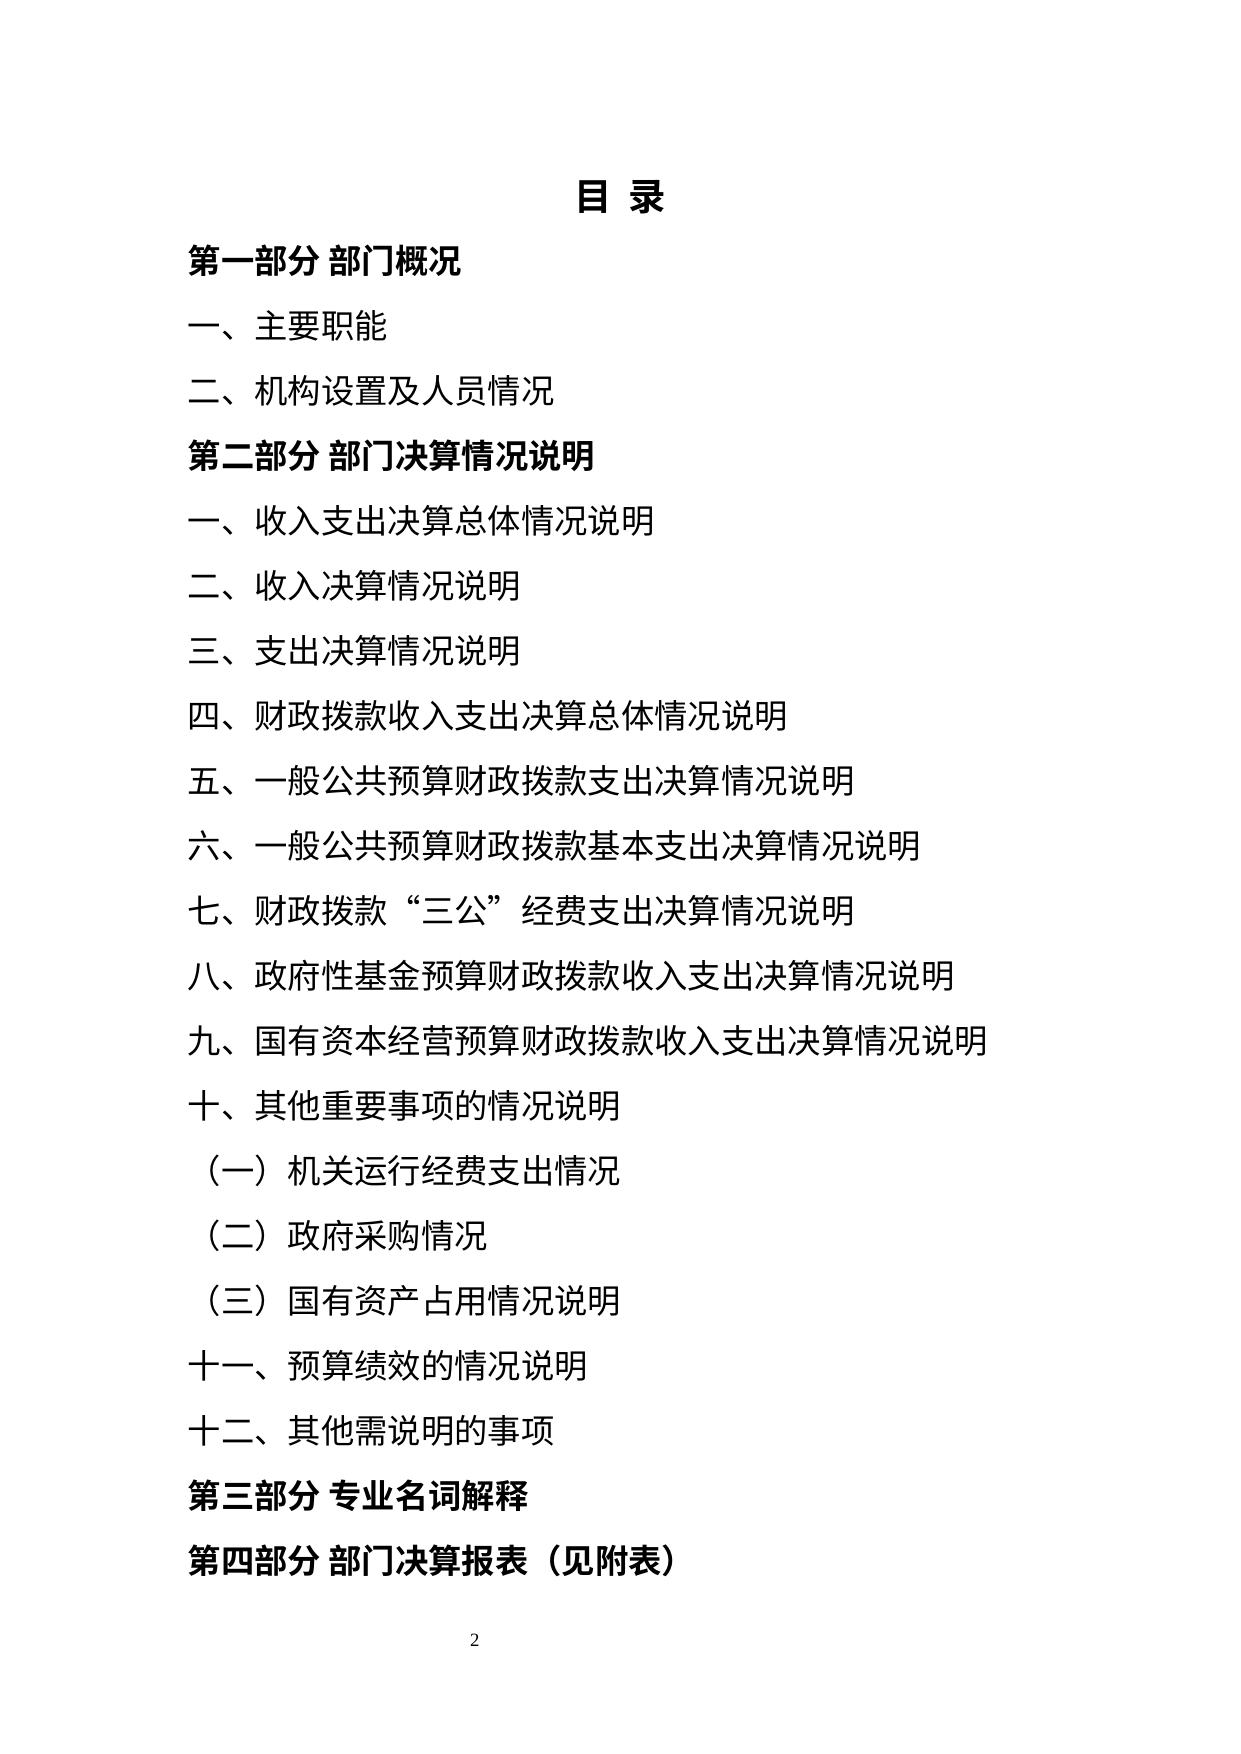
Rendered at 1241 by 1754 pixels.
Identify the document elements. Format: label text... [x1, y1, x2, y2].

text 九、国有资本经营预算财政拨款收入支出决算情况说明 [187, 1007, 1053, 1072]
text 第四部分 部门决算报表（见附表） [187, 1527, 1053, 1592]
text 一、收入支出决算总体情况说明 [187, 487, 1053, 552]
text 第二部分 部门决算情况说明 [187, 422, 1053, 487]
text （二）政府采购情况 [187, 1202, 1053, 1267]
text 十、其他重要事项的情况说明 [187, 1072, 1053, 1137]
text 七、财政拨款“三公”经费支出决算情况说明 [187, 877, 1053, 942]
text 二、机构设置及人员情况 [187, 357, 1053, 422]
text 六、一般公共预算财政拨款基本支出决算情况说明 [187, 812, 1053, 877]
text 八、政府性基金预算财政拨款收入支出决算情况说明 [187, 942, 1053, 1007]
text （三）国有资产占用情况说明 [187, 1267, 1053, 1332]
text 目 录 [187, 162, 1053, 227]
text 五、一般公共预算财政拨款支出决算情况说明 [187, 747, 1053, 812]
text 四、财政拨款收入支出决算总体情况说明 [187, 682, 1053, 747]
text （一）机关运行经费支出情况 [187, 1137, 1053, 1202]
text 一、主要职能 [187, 292, 1053, 357]
text 十一、预算绩效的情况说明 [187, 1332, 1053, 1397]
text 三、支出决算情况说明 [187, 617, 1053, 682]
text 十二、其他需说明的事项 [187, 1397, 1053, 1462]
text 第三部分 专业名词解释 [187, 1462, 1053, 1527]
text 二、收入决算情况说明 [187, 552, 1053, 617]
text 第一部分 部门概况 [187, 227, 1053, 292]
